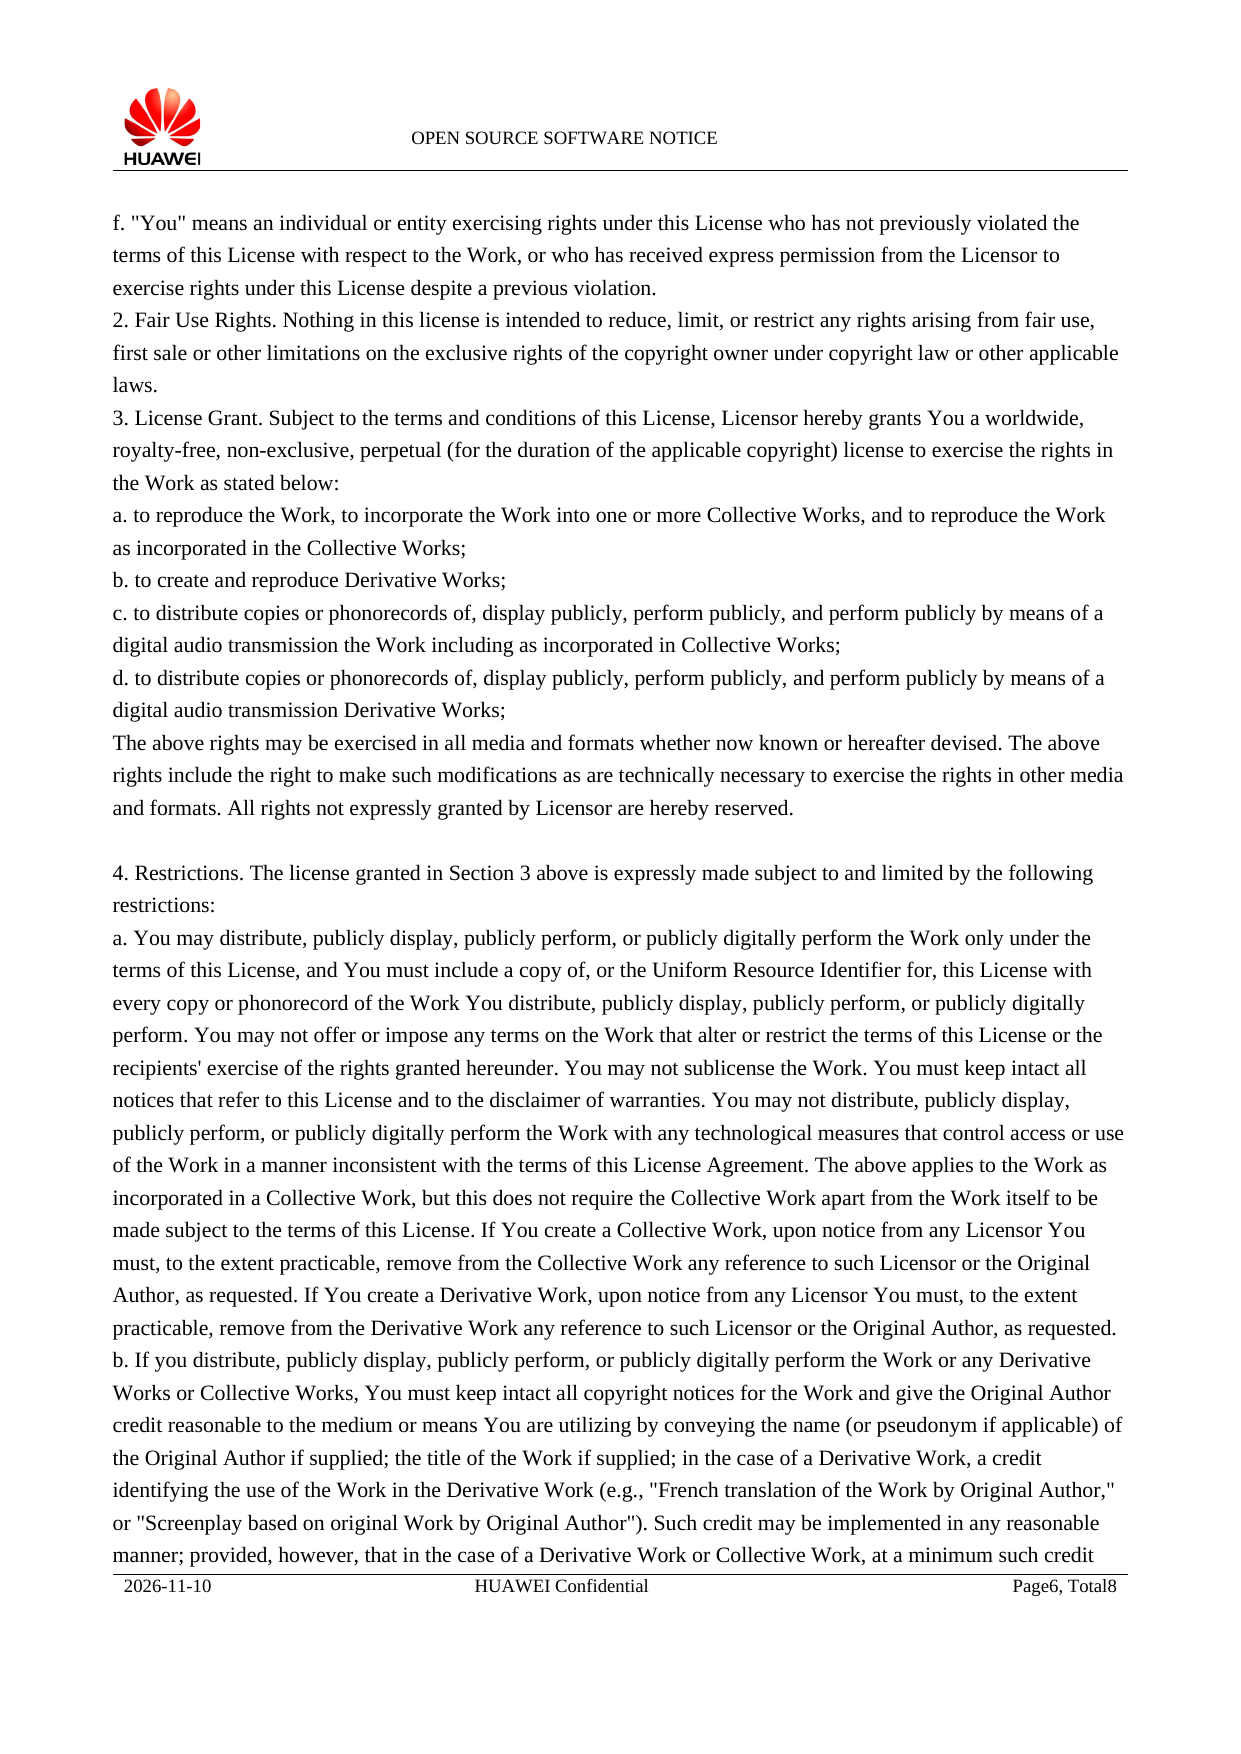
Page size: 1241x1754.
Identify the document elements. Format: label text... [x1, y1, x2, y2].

picture [124, 88, 201, 165]
